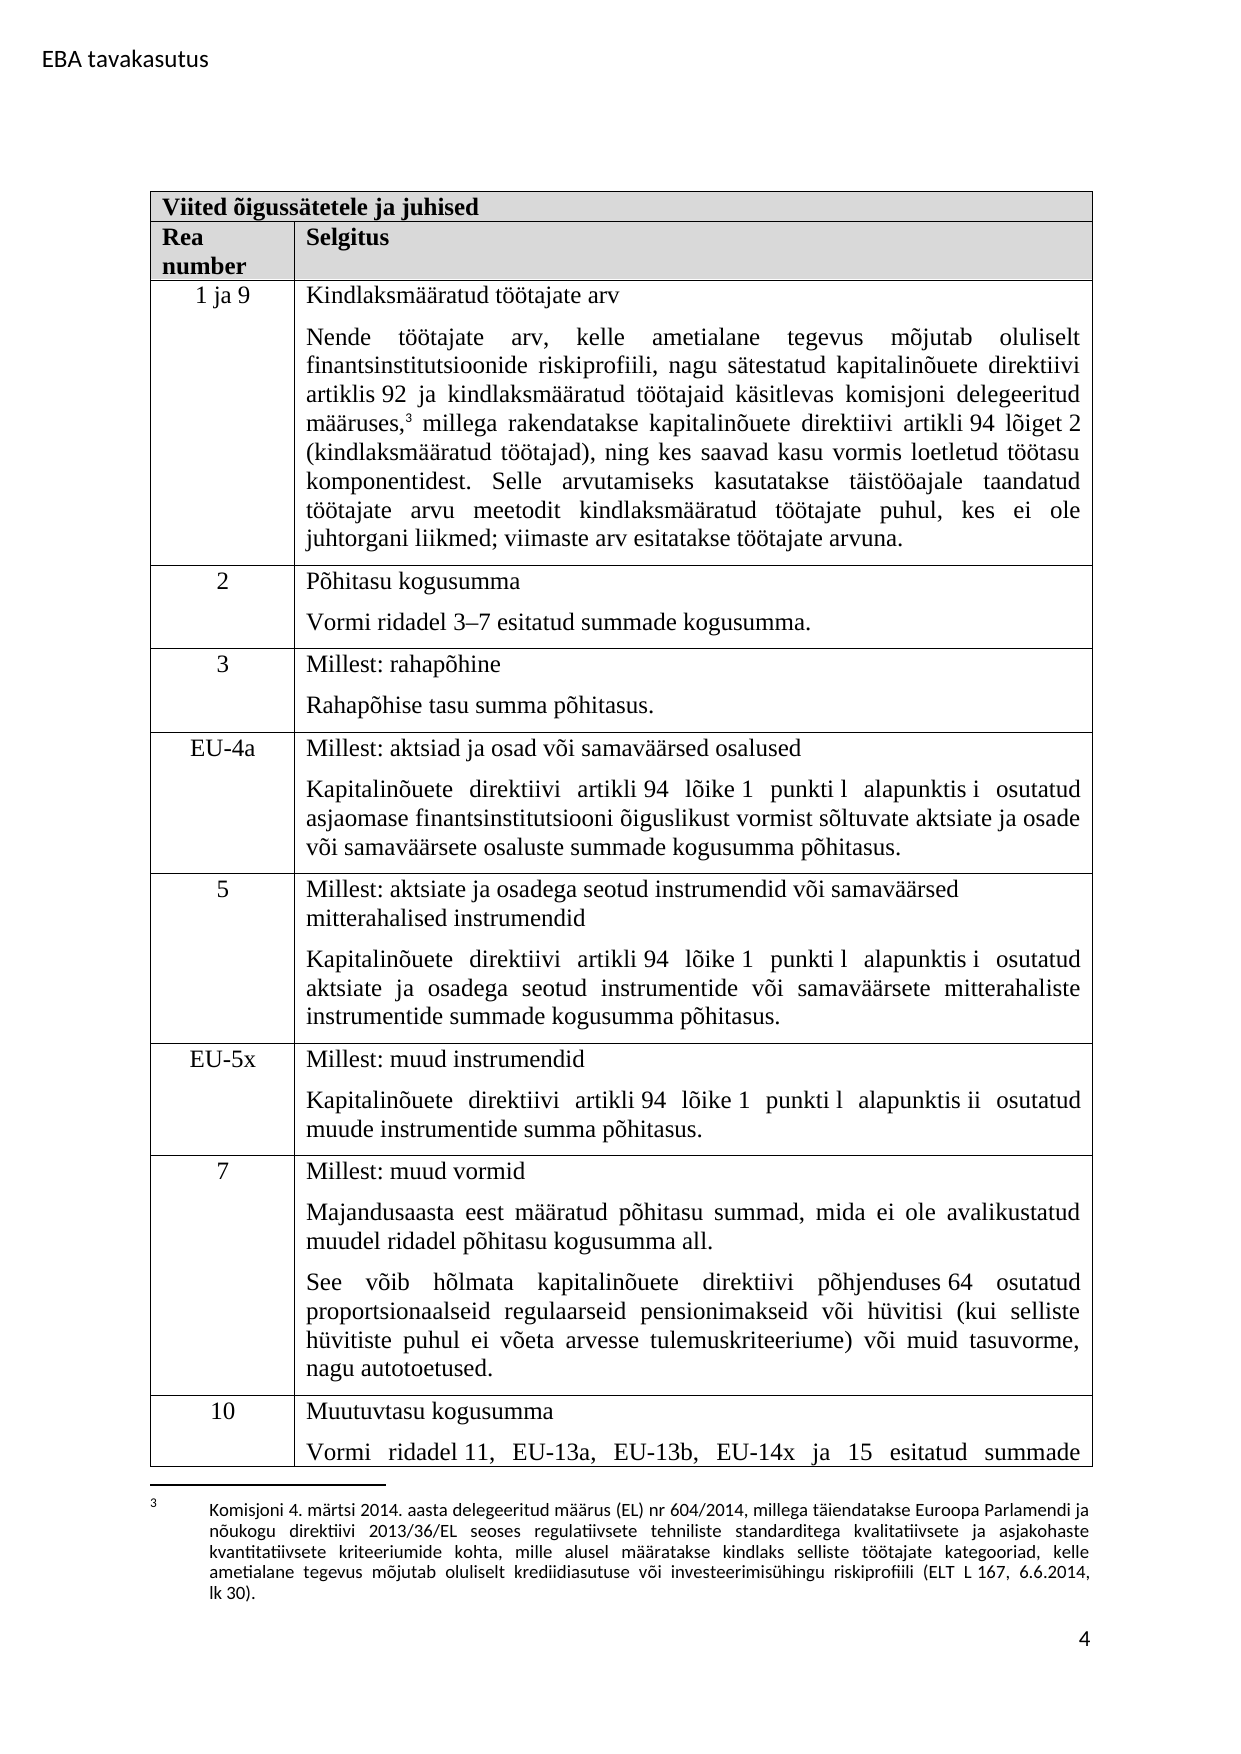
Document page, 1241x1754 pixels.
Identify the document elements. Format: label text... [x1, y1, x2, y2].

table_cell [295, 1396, 1092, 1466]
table_cell 2 [151, 566, 294, 648]
table_cell Põhitasu kogusumma Vormi ridadel 3–7 esitatud summade kogusumma. [295, 566, 1092, 648]
table_cell 10 [151, 1396, 294, 1466]
table_cell 5 [151, 874, 294, 1043]
table_cell 1 ja 9 [151, 281, 294, 565]
table_header Viited õigussätetele ja juhised [151, 192, 1092, 221]
table_cell Millest: aktsiad ja osad või samaväärsed osalused Kapitalinõuete direktiivi artikli 94 lõike 1 punkti l alapunktis i osutatud asjaomase finantsinstitutsiooni õiguslikust vormist sõltuvate aktsiate ja osade või samaväärsete osaluste summade kogusumma põhitasus. [295, 733, 1092, 873]
table_cell 3 [151, 649, 294, 732]
table_cell Millest: muud vormid Majandusaasta eest määratud põhitasu summad, mida ei ole avalikustatud muudel ridadel põhitasu kogusumma all. See võib hõlmata kapitalinõuete direktiivi põhjenduses 64 osutatud proportsionaalseid regulaarseid pensionimakseid või hüvitisi (kui selliste hüvitiste puhul ei võeta arvesse tulemuskriteeriume) või muid tasuvorme, nagu autotoetused. [295, 1156, 1092, 1395]
table_cell EU-4a [151, 733, 294, 873]
table_cell Rea number [151, 222, 294, 279]
table_cell Millest: rahapõhine Rahapõhise tasu summa põhitasus. [295, 649, 1092, 732]
table_cell Millest: aktsiate ja osadega seotud instrumendid või samaväärsed mitterahalised instrumendid Kapitalinõuete direktiivi artikli 94 lõike 1 punkti l alapunktis i osutatud aktsiate ja osadega seotud instrumentide või samaväärsete mitterahaliste instrumentide summade kogusumma põhitasus. [295, 874, 1092, 1043]
table_cell 7 [151, 1156, 294, 1395]
table_cell Millest: muud instrumendid Kapitalinõuete direktiivi artikli 94 lõike 1 punkti l alapunktis ii osutatud muude instrumentide summa põhitasus. [295, 1044, 1092, 1155]
table_cell Kindlaksmääratud töötajate arv Nende töötajate arv, kelle ametialane tegevus mõjutab oluliselt finantsinstitutsioonide riskiprofiili, nagu sätestatud kapitalinõuete direktiivi artiklis 92 ja kindlaksmääratud töötajaid käsitlevas komisjoni delegeeritud määruses, millega rakendatakse kapitalinõuete direktiivi artikli 94 lõiget 2 (kindlaksmääratud töötajad), ning kes saavad kasu vormis loetletud töötasu komponentidest. Selle arvutamiseks kasutatakse täistööajale taandatud töötajate arvu meetodit kindlaksmääratud töötajate puhul, kes ei ole juhtorgani liikmed; viimaste arv esitatakse töötajate arvuna. [295, 281, 1092, 565]
table_cell EU-5x [151, 1044, 294, 1155]
table_cell Selgitus [295, 222, 1092, 279]
